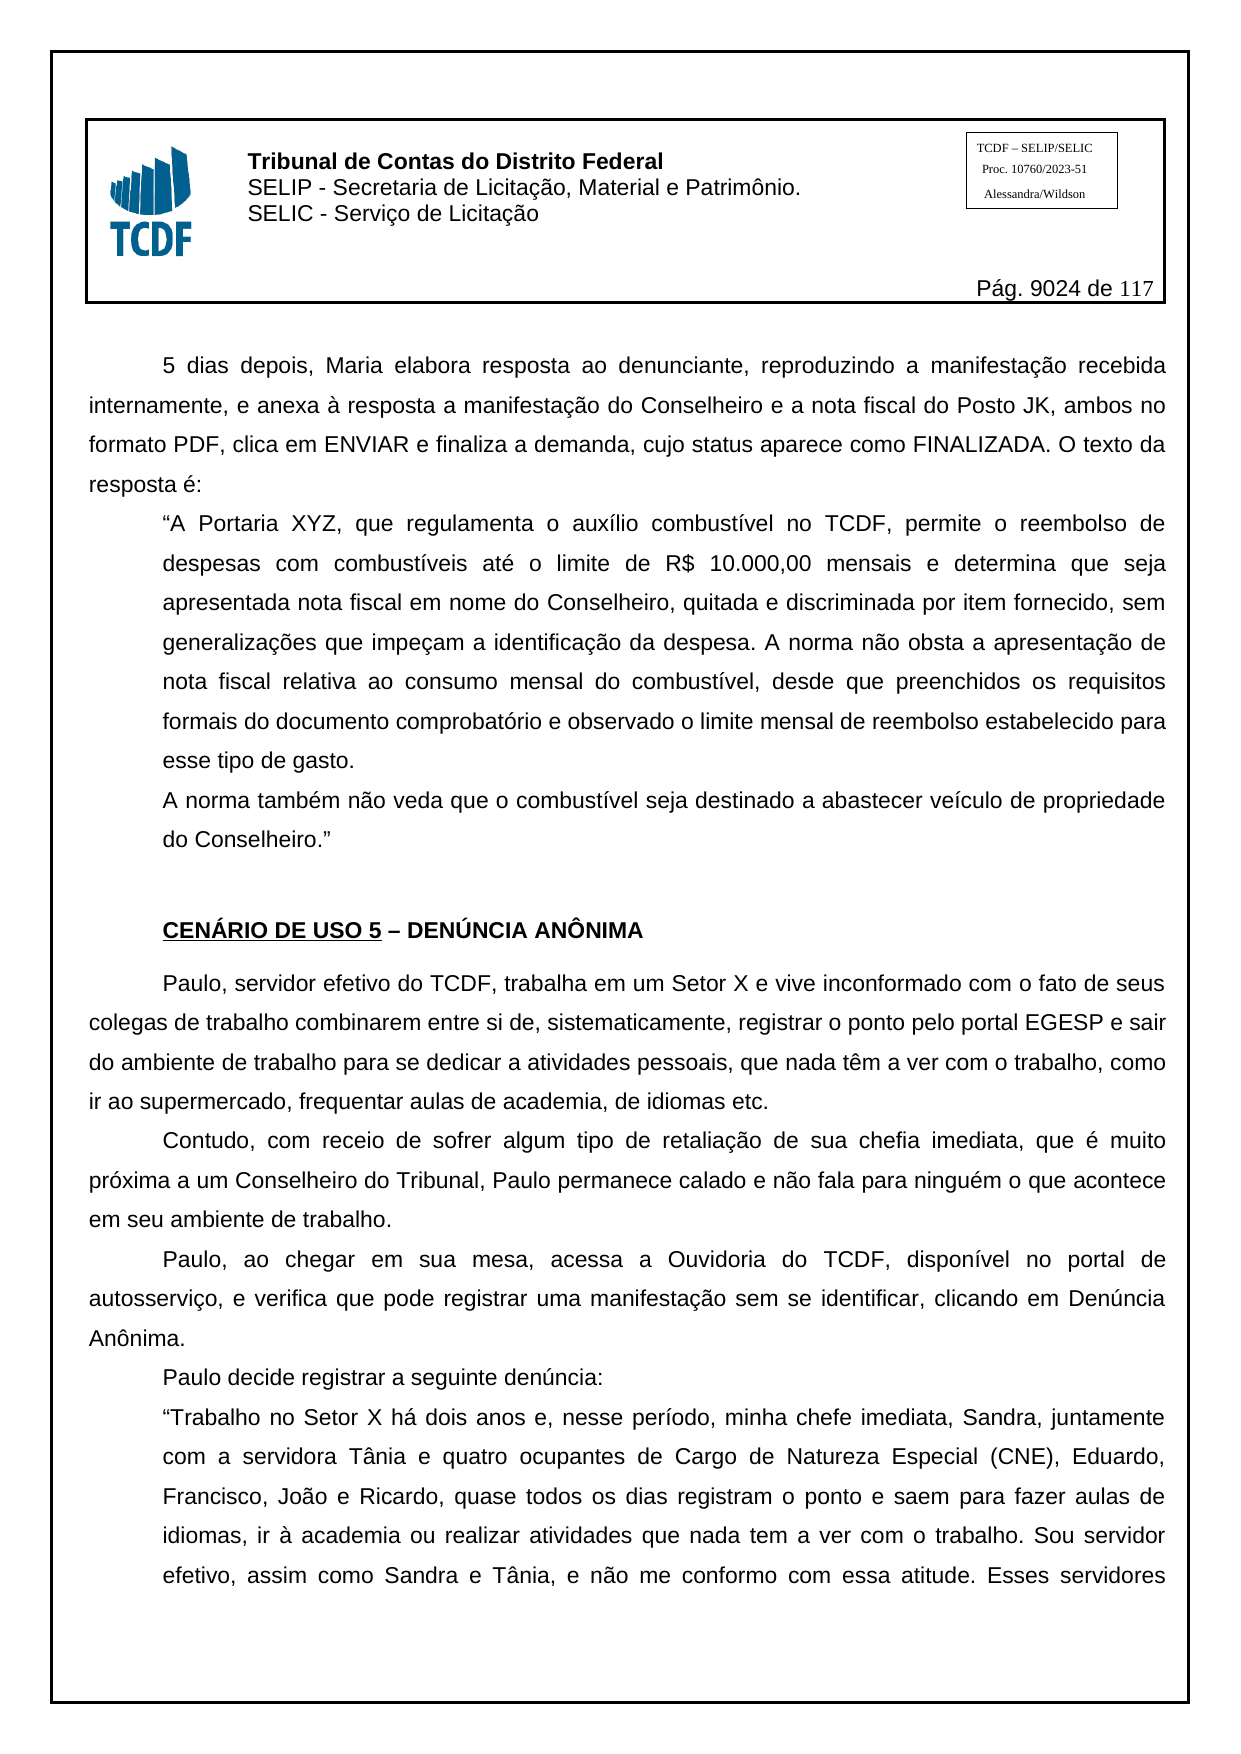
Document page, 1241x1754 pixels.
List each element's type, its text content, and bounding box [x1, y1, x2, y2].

text 5 dias depois, Maria elabora resposta ao denunciante, reproduzindo a manifestação recebida internamente, e anexa à resposta a manifestação do Conselheiro e a nota fiscal do Posto JK, ambos no formato PDF, clica em ENVIAR e finaliza a demanda, cujo status aparece como FINALIZADA. O texto da resposta é: [89, 352, 1167, 497]
text Paulo, servidor efetivo do TCDF, trabalha em um Setor X e vive inconformado com o fato de seus colegas de trabalho combinarem entre si de, sistematicamente, registrar o ponto pelo portal EGESP e sair do ambiente de trabalho para se dedicar a atividades pessoais, que nada têm a ver com o trabalho, como ir ao supermercado, frequentar aulas de academia, de idiomas etc. [89, 969, 1167, 1114]
text Paulo decide registrar a seguinte denúncia: [89, 1364, 1167, 1391]
text Contudo, com receio de sofrer algum tipo de retaliação de sua chefia imediata, que é muito próxima a um Conselheiro do Tribunal, Paulo permanece calado e não fala para ninguém o que acontece em seu ambiente de trabalho. [89, 1127, 1167, 1233]
text CENÁRIO DE USO 5 – DENÚNCIA ANÔNIMA [162, 917, 1167, 944]
text Paulo, ao chegar em sua mesa, acessa a Ouvidoria do TCDF, disponível no portal de autosserviço, e verifica que pode registrar uma manifestação sem se identificar, clicando em Denúncia Anônima. [89, 1246, 1167, 1351]
text “A Portaria XYZ, que regulamenta o auxílio combustível no TCDF, permite o reembolso de despesas com combustíveis até o limite de R$ 10.000,00 mensais e determina que seja apresentada nota fiscal em nome do Conselheiro, quitada e discriminada por item fornecido, sem generalizações que impeçam a identificação da despesa. A norma não obsta a apresentação de nota fiscal relativa ao consumo mensal do combustível, desde que preenchidos os requisitos formais do documento comprobatório e observado o limite mensal de reembolso estabelecido para esse tipo de gasto. [162, 510, 1167, 773]
text A norma também não veda que o combustível seja destinado a abastecer veículo de propriedade do Conselheiro.” [162, 787, 1167, 852]
picture [95, 143, 206, 259]
